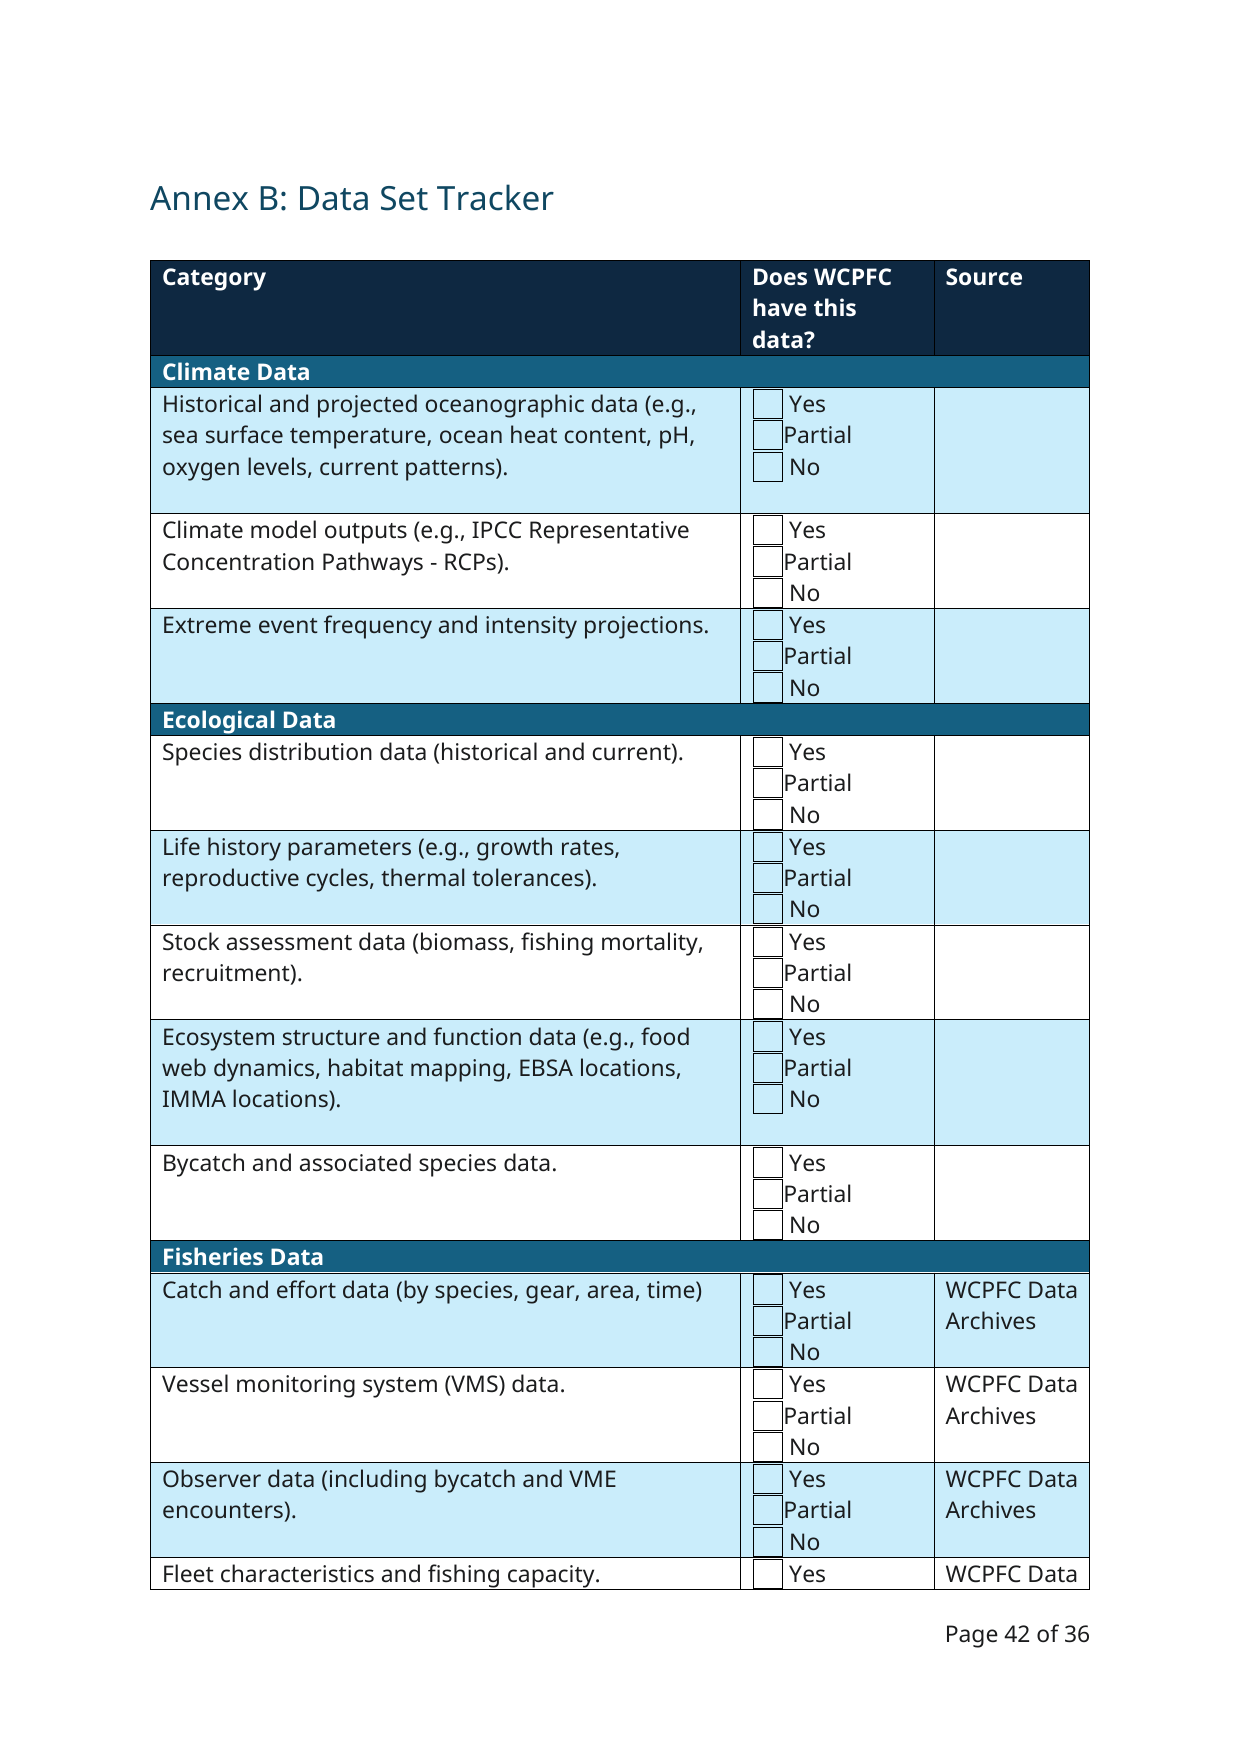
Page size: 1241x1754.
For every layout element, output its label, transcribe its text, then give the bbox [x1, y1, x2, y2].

table_cell Yes Partial No [741, 1368, 934, 1462]
table_cell Yes Partial No [741, 736, 934, 830]
table_header Category [151, 261, 740, 355]
table_cell Yes Partial No [741, 1274, 934, 1367]
table_cell Ecosystem structure and function data (e.g., food web dynamics, habitat mapping, EBSA locations, IMMA locations). [151, 1020, 740, 1145]
table_cell Vessel monitoring system (VMS) data. [151, 1368, 740, 1462]
table_cell Bycatch and associated species data. [151, 1146, 740, 1240]
table_cell [935, 1020, 1089, 1145]
table_cell Species distribution data (historical and current). [151, 736, 740, 830]
table_cell WCPFC Data Archives [935, 1558, 1089, 1589]
table_cell WCPFC Data Archives [935, 1368, 1089, 1462]
table_cell Life history parameters (e.g., growth rates, reproductive cycles, thermal tolerances). [151, 831, 740, 924]
table_cell Yes Partial No [741, 1020, 934, 1145]
table_cell Stock assessment data (biomass, fishing mortality, recruitment). [151, 926, 740, 1019]
table_cell Yes Partial No [741, 514, 934, 608]
table_cell WCPFC Data Archives [935, 1463, 1089, 1557]
table_cell [935, 1146, 1089, 1240]
table_cell Climate model outputs (e.g., IPCC Representative Concentration Pathways - RCPs). [151, 514, 740, 608]
table_cell [935, 514, 1089, 608]
subtitle Annex B: Data Set Tracker [150, 175, 1090, 220]
table_cell Yes Partial No [741, 1558, 934, 1589]
table_cell Yes Partial No [741, 926, 934, 1019]
table_cell Yes Partial No [741, 1146, 934, 1240]
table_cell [151, 1558, 740, 1589]
table_cell Catch and effort data (by species, gear, area, time) [151, 1274, 740, 1367]
table_cell [935, 736, 1089, 830]
table_cell Ecological Data [151, 704, 1089, 735]
table_cell [935, 926, 1089, 1019]
table_cell Yes Partial No [741, 609, 934, 703]
table_header Source [935, 261, 1089, 355]
table_cell [935, 831, 1089, 924]
table_cell Historical and projected oceanographic data (e.g., sea surface temperature, ocean heat content, pH, oxygen levels, current patterns). [151, 388, 740, 513]
table_cell Observer data (including bycatch and VME encounters). [151, 1463, 740, 1557]
table_cell Extreme event frequency and intensity projections. [151, 609, 740, 703]
table_cell WCPFC Data Archives [935, 1274, 1089, 1367]
table_cell Yes Partial No [741, 831, 934, 924]
table_cell [935, 388, 1089, 513]
table_cell Yes Partial No [741, 388, 934, 513]
table_cell Yes Partial No [741, 1463, 934, 1557]
table_header Does WCPFC have this data? [741, 261, 934, 355]
table_cell Climate Data [151, 356, 1089, 387]
table_cell Fisheries Data [151, 1241, 1089, 1272]
table_cell [935, 609, 1089, 703]
